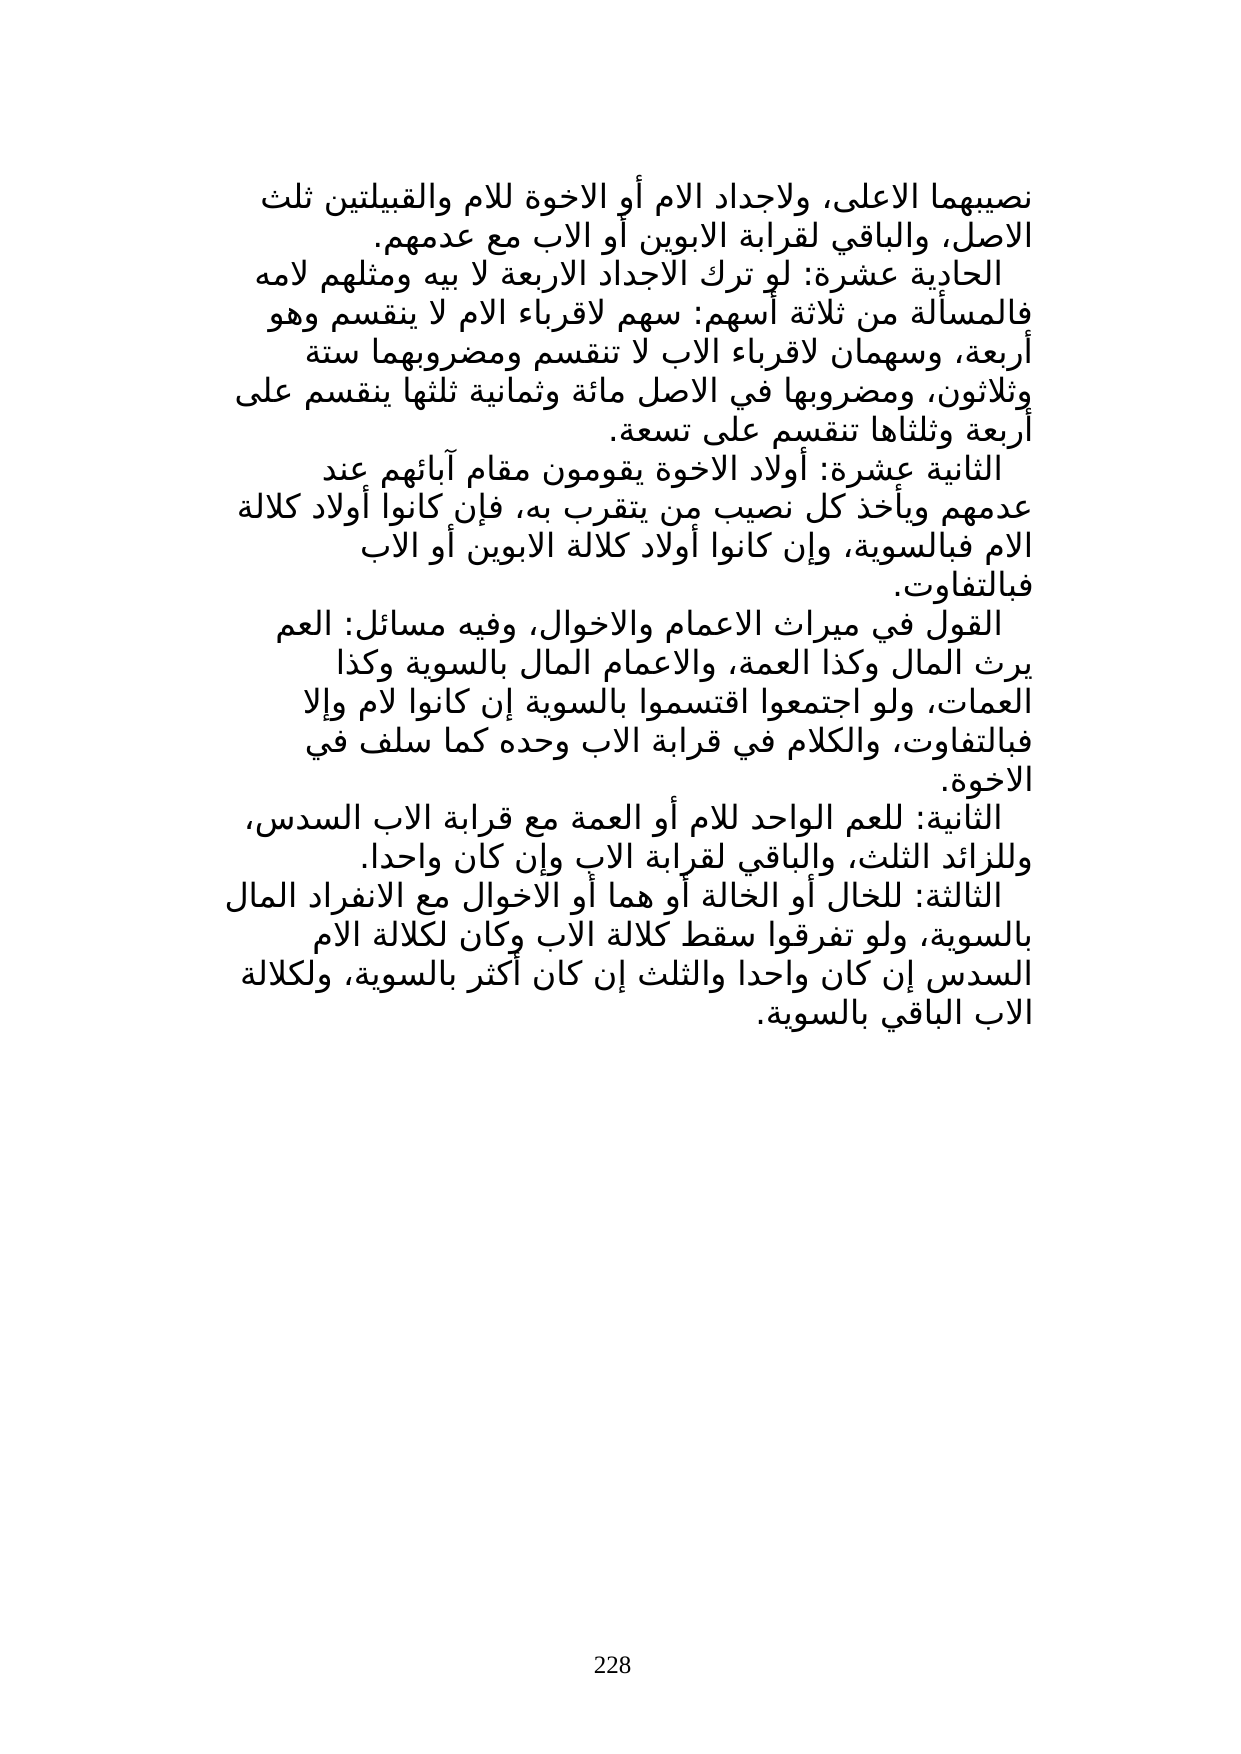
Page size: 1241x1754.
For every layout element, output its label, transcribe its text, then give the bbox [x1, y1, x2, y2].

text الحادية عشرة: لو ترك الاجداد الاربعة لا بيه ومثلهم لامه فالمسألة من ثلاثة أسهم: سهم لاقرباء الام لا ينقسم وهو أربعة، وسهمان لاقرباء الاب لا تنقسم ومضروبهما ستة وثلاثون، ومضروبها في الاصل مائة وثمانية ثلثها ينقسم على أربعة وثلثاها تنقسم على تسعة. [222, 255, 1033, 449]
text القول في ميراث الاعمام والاخوال، وفيه مسائل: العم يرث المال وكذا العمة، والاعمام المال بالسوية وكذا العمات، ولو اجتمعوا اقتسموا بالسوية إن كانوا لام وإلا فبالتفاوت، والكلام في قرابة الاب وحده كما سلف في الاخوة. [222, 604, 1033, 799]
text الثالثة: للخال أو الخالة أو هما أو الاخوال مع الانفراد المال بالسوية، ولو تفرقوا سقط كلالة الاب وكان لكلالة الام السدس إن كان واحدا والثلث إن كان أكثر بالسوية، ولكلالة الاب الباقي بالسوية. [222, 877, 1033, 1032]
text الثانية عشرة: أولاد الاخوة يقومون مقام آبائهم عند عدمهم ويأخذ كل نصيب من يتقرب به، فإن كانوا أولاد كلالة الام فبالسوية، وإن كانوا أولاد كلالة الابوين أو الاب فبالتفاوت. [222, 449, 1033, 604]
text الثانية: للعم الواحد للام أو العمة مع قرابة الاب السدس، وللزائد الثلث، والباقي لقرابة الاب وإن كان واحدا. [222, 799, 1033, 877]
text نصيبهما الاعلى، ولاجداد الام أو الاخوة للام والقبيلتين ثلث الاصل، والباقي لقرابة الابوين أو الاب مع عدمهم. [222, 177, 1033, 255]
